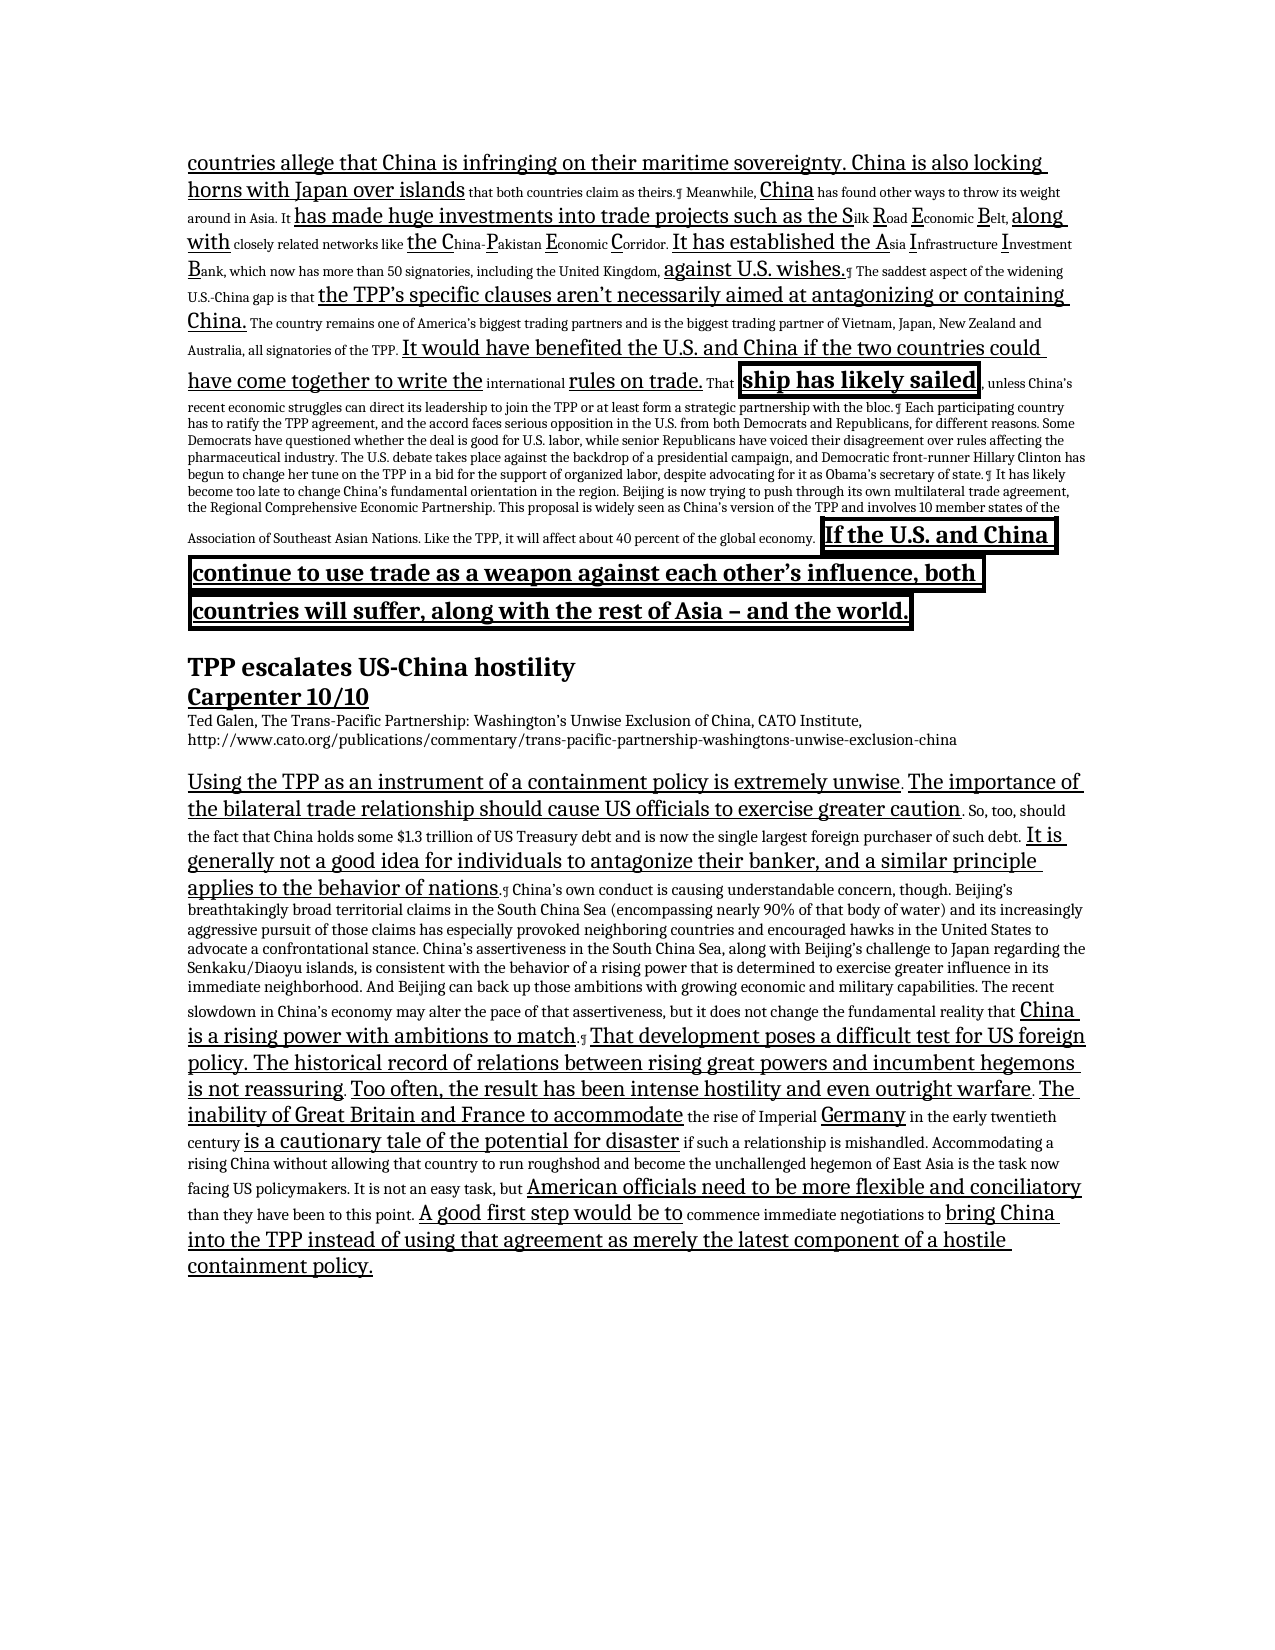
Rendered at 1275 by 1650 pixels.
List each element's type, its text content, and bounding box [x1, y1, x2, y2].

text TPP escalates US-China hostility [187, 652, 1087, 683]
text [187, 150, 1087, 631]
text Carpenter 10/10 [187, 683, 1087, 711]
text Using the TPP as an instrument of a containment policy is extremely unwise. The importance of the bilateral trade relationship should cause US officials to exercise greater caution. So, too, should the fact that China holds some $1.3 trillion of US Treasury debt and is now the single largest foreign purchaser of such debt. It is generally not a good idea for individuals to antagonize their banker, and a similar principle applies to the behavior of nations.¶ China’s own conduct is causing understandable concern, though. Beijing’s breathtakingly broad territorial claims in the South China Sea (encompassing nearly 90% of that body of water) and its increasingly aggressive pursuit of those claims has especially provoked neighboring countries and encouraged hawks in the United States to advocate a confrontational stance. China’s assertiveness in the South China Sea, along with Beijing’s challenge to Japan regarding the Senkaku/Diaoyu islands, is consistent with the behavior of a rising power that is determined to exercise greater influence in its immediate neighborhood. And Beijing can back up those ambitions with growing economic and military capabilities. The recent slowdown in China’s economy may alter the pace of that assertiveness, but it does not change the fundamental reality that China is a rising power with ambitions to match.¶ That development poses a difficult test for US foreign policy. The historical record of relations between rising great powers and incumbent hegemons is not reassuring. Too often, the result has been intense hostility and even outright warfare. The inability of Great Britain and France to accommodate the rise of Imperial Germany in the early twentieth century is a cautionary tale of the potential for disaster if such a relationship is mishandled. Accommodating a rising China without allowing that country to run roughshod and become the unchallenged hegemon of East Asia is the task now facing US policymakers. It is not an easy task, but American officials need to be more flexible and conciliatory than they have been to this point. A good first step would be to commence immediate negotiations to bring China into the TPP instead of using that agreement as merely the latest component of a hostile containment policy. [187, 769, 1087, 1279]
text Ted Galen, The Trans-Pacific Partnership: Washington’s Unwise Exclusion of China, CATO Institute, http://www.cato.org/publications/commentary/trans-pacific-partnership-washingtons-unwise-exclusion-china [187, 711, 1087, 750]
